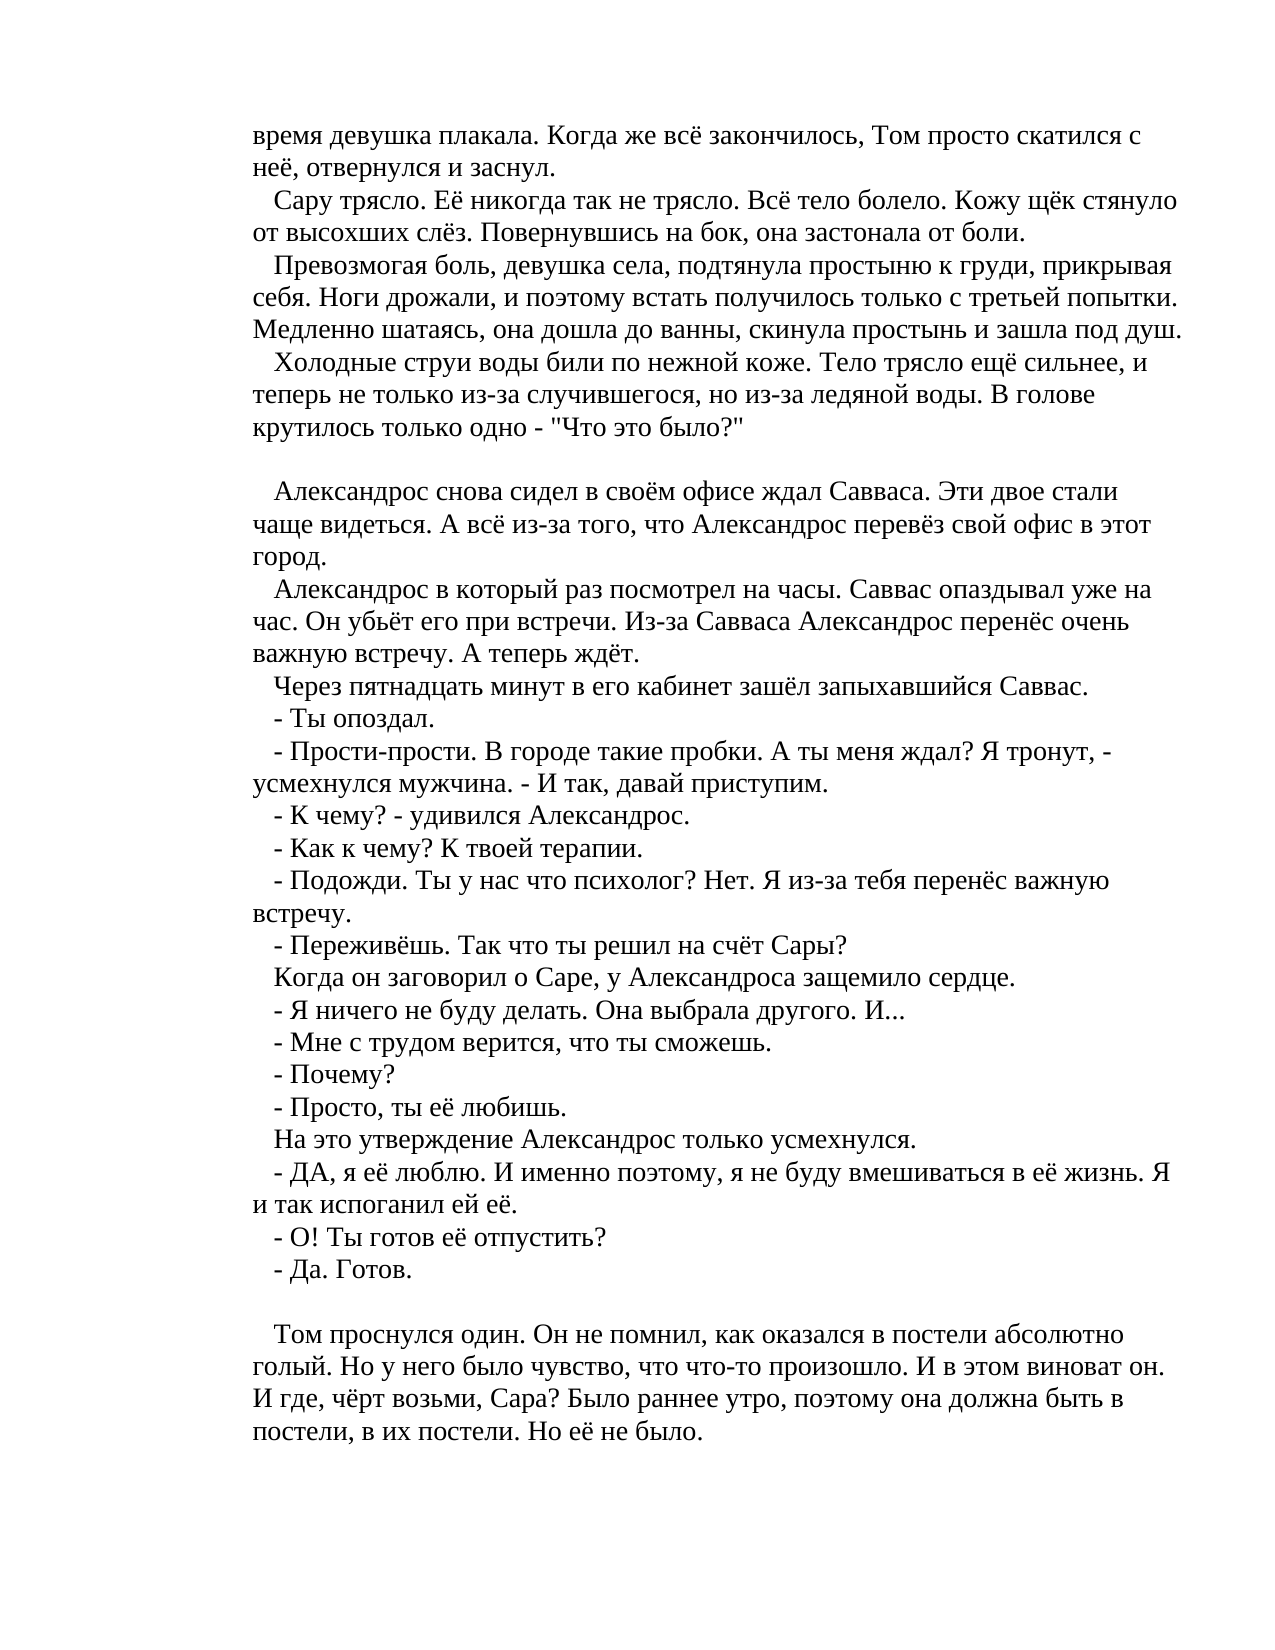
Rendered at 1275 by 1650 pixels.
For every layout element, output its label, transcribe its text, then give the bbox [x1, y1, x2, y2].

text Александрос снова сидел в своём офисе ждал Савваса. Эти двое стали чаще видеться. А всё из-за того, что Александрос перевёз свой офис в этот город. [252, 474, 1186, 572]
text - Прости-прости. В городе такие пробки. А ты меня ждал? Я тронут, - усмехнулся мужчина. - И так, давай приступим. [252, 734, 1186, 798]
text - Переживёшь. Так что ты решил на счёт Сары? [252, 928, 1186, 960]
text - ДА, я её люблю. И именно поэтому, я не буду вмешиваться в её жизнь. Я и так испоганил ей её. [252, 1155, 1186, 1219]
text - Да. Готов. [252, 1252, 1186, 1284]
text - Ты опоздал. [252, 701, 1186, 734]
text - Подожди. Ты у нас что психолог? Нет. Я из-за тебя перенёс важную встречу. [252, 863, 1186, 928]
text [252, 118, 1186, 183]
text Том проснулся один. Он не помнил, как оказался в постели абсолютно голый. Но у него было чувство, что что-то произошло. И в этом виноват он. И где, чёрт возьми, Сара? Было раннее утро, поэтому она должна быть в постели, в их постели. Но её не было. [252, 1317, 1186, 1446]
text - О! Ты готов её отпустить? [252, 1219, 1186, 1252]
text Через пятнадцать минут в его кабинет зашёл запыхавшийся Саввас. [252, 669, 1186, 701]
text Когда он заговорил о Саре, у Александроса защемило сердце. [252, 960, 1186, 993]
text - Как к чему? К твоей терапии. [252, 831, 1186, 863]
text Холодные струи воды били по нежной коже. Тело трясло ещё сильнее, и теперь не только из-за случившегося, но из-за ледяной воды. В голове крутилось только одно - "Что это было?" [252, 345, 1186, 442]
text - Я ничего не буду делать. Она выбрала другого. И... [252, 993, 1186, 1025]
text Превозмогая боль, девушка села, подтянула простыню к груди, прикрывая себя. Ноги дрожали, и поэтому встать получилось только с третьей попытки. Медленно шатаясь, она дошла до ванны, скинула простынь и зашла под душ. [252, 248, 1186, 345]
text - К чему? - удивился Александрос. [252, 798, 1186, 831]
text - Мне с трудом верится, что ты сможешь. [252, 1025, 1186, 1058]
text - Почему? [252, 1058, 1186, 1090]
text Александрос в который раз посмотрел на часы. Саввас опаздывал уже на час. Он убьёт его при встречи. Из-за Савваса Александрос перенёс очень важную встречу. А теперь ждёт. [252, 572, 1186, 669]
text Сару трясло. Её никогда так не трясло. Всё тело болело. Кожу щёк стянуло от высохших слёз. Повернувшись на бок, она застонала от боли. [252, 183, 1186, 248]
text - Просто, ты её любишь. [252, 1090, 1186, 1122]
text На это утверждение Александрос только усмехнулся. [252, 1122, 1186, 1155]
